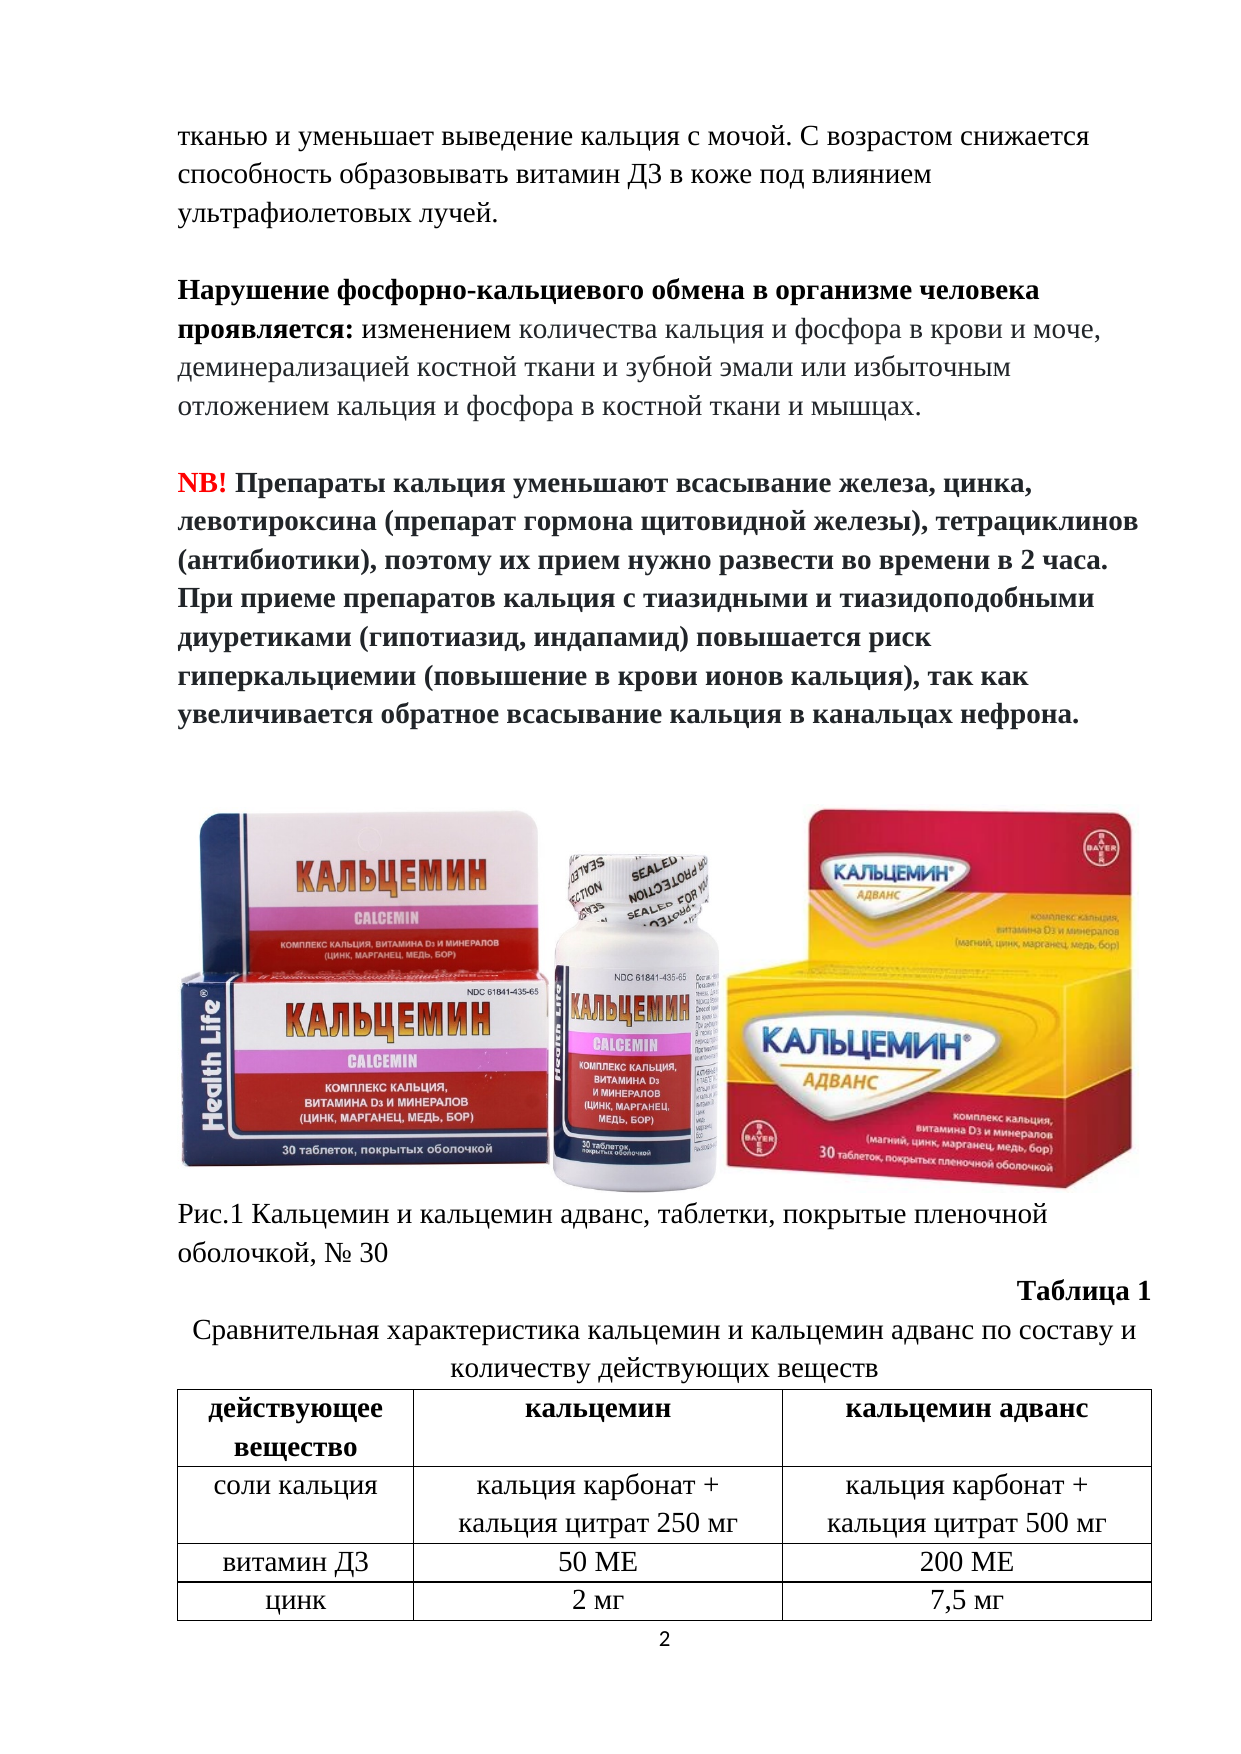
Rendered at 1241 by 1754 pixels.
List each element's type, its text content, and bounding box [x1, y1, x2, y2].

text Нарушение фосфорно-кальциевого обмена в организме человека проявляется: изменением количества кальция и фосфора в крови и моче, деминерализацией костной ткани и зубной эмали или избыточным отложением кальция и фосфора в костной ткани и мышцах. [177, 272, 1152, 421]
text При приеме препаратов кальция с тиазидными и тиазидоподобными диуретиками (гипотиазид, индапамид) повышается риск гиперкальциемии (повышение в крови ионов кальция), так как увеличивается обратное всасывание кальция в канальцах нефрона. [177, 581, 1152, 762]
text Таблица 1 [177, 1273, 1152, 1307]
table_cell 50 МЕ [414, 1544, 782, 1581]
table_cell 2 мг [414, 1583, 782, 1620]
table_cell кальция карбонат + кальция цитрат 250 мг [414, 1467, 782, 1543]
table_header действующее вещество [178, 1390, 413, 1466]
table_cell 200 МЕ [783, 1544, 1151, 1581]
table_header кальцемин [414, 1390, 782, 1466]
text Сравнительная характеристика кальцемин и кальцемин адванс по составу и количеству действующих веществ [177, 1312, 1152, 1384]
picture [177, 804, 1140, 1193]
table_cell витамин Д3 [178, 1544, 413, 1581]
table_cell 7,5 мг [783, 1583, 1151, 1620]
table_cell кальция карбонат + кальция цитрат 500 мг [783, 1467, 1151, 1543]
table_cell цинк [178, 1583, 413, 1620]
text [177, 118, 1152, 229]
text Рис.1 Кальцемин и кальцемин адванс, таблетки, покрытые пленочной оболочкой, № 30 [177, 1196, 1152, 1268]
table_header кальцемин адванс [783, 1390, 1151, 1466]
text NB! Препараты кальция уменьшают всасывание железа, цинка, левотироксина (препарат гормона щитовидной железы), тетрациклинов (антибиотики), поэтому их прием нужно развести во времени в 2 часа. [177, 465, 1152, 576]
table_cell соли кальция [178, 1467, 413, 1543]
